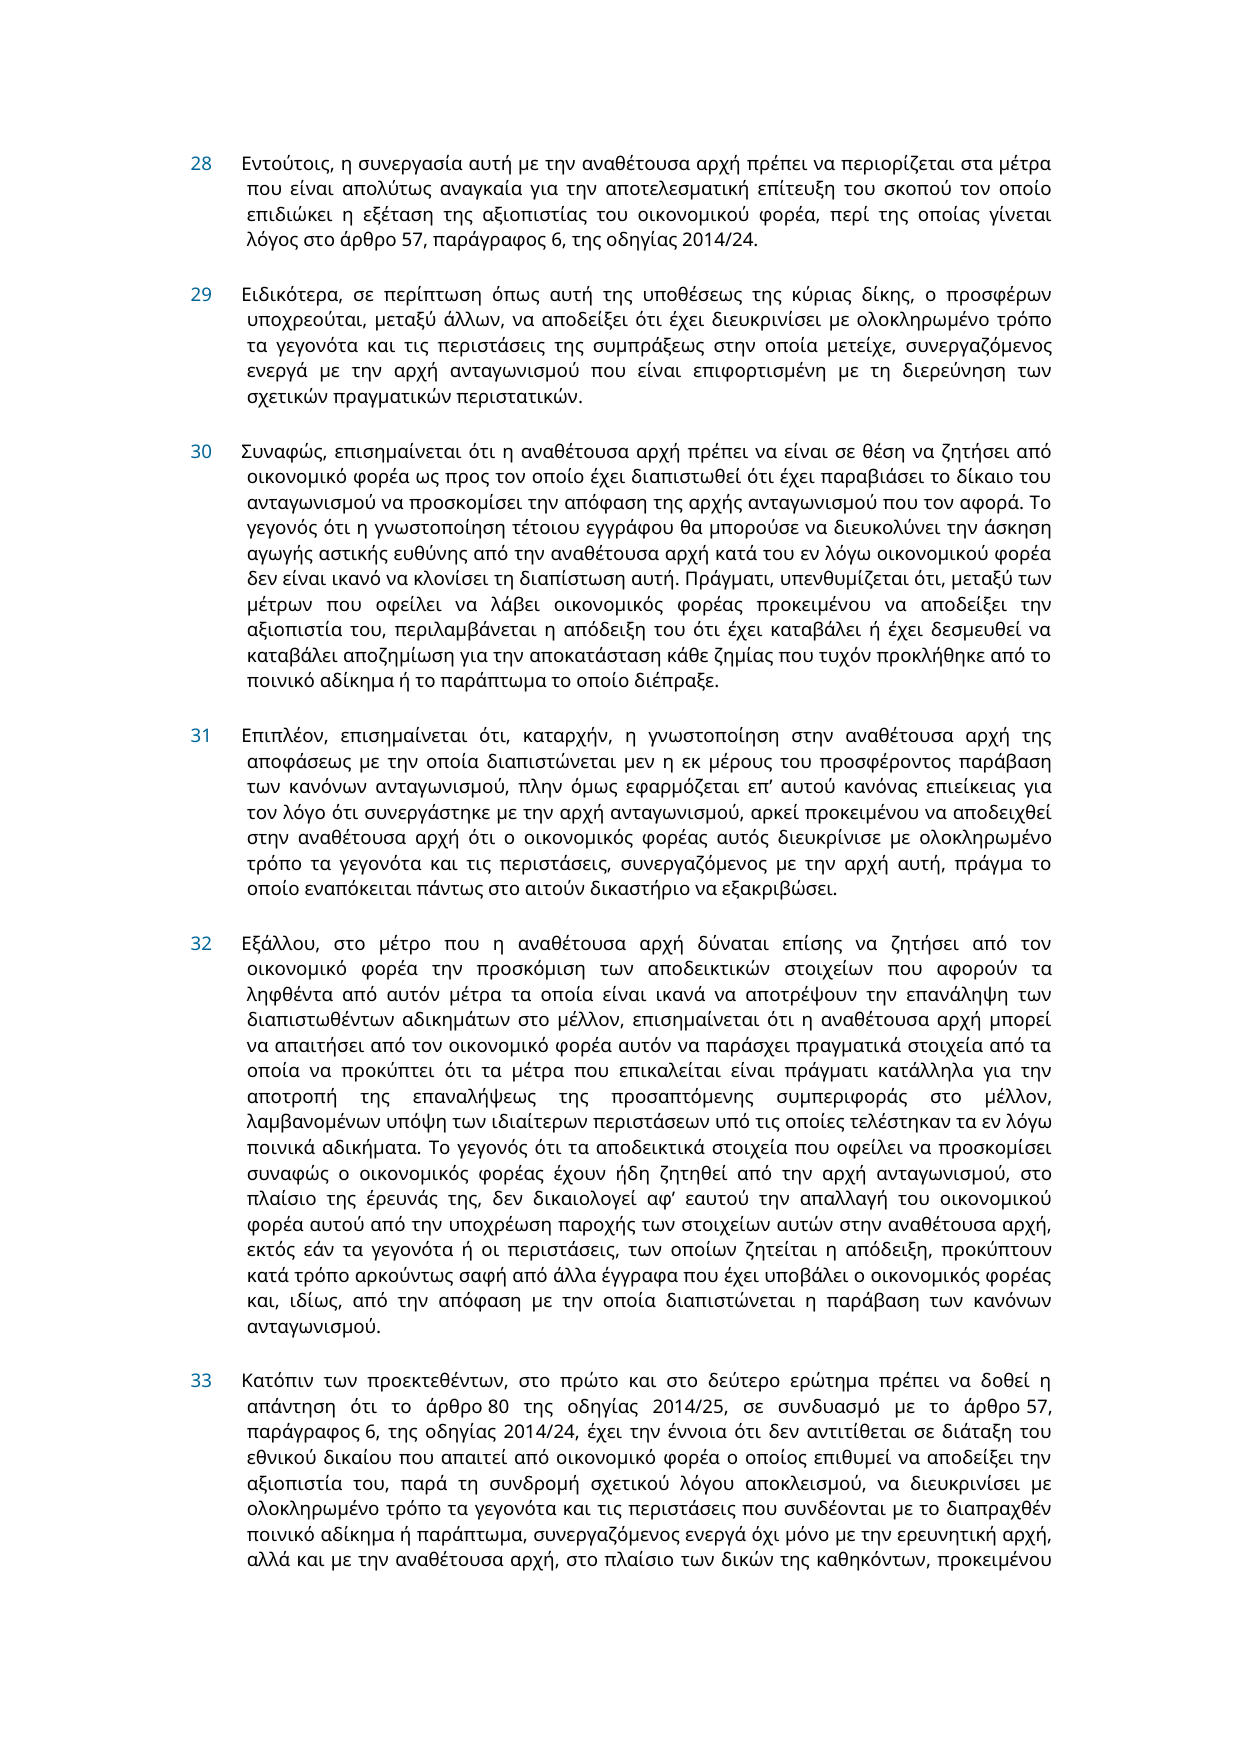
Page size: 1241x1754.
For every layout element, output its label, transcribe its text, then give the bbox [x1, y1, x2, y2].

text 30 Συναφώς, επισημαίνεται ότι η αναθέτουσα αρχή πρέπει να είναι σε θέση να ζητήσει από οικονομικό φορέα ως προς τον οποίο έχει διαπιστωθεί ότι έχει παραβιάσει το δίκαιο του ανταγωνισμού να προσκομίσει την απόφαση της αρχής ανταγωνισμού που τον αφορά. Το γεγονός ότι η γνωστοποίηση τέτοιου εγγράφου θα μπορούσε να διευκολύνει την άσκηση αγωγής αστικής ευθύνης από την αναθέτουσα αρχή κατά του εν λόγω οικονομικού φορέα δεν είναι ικανό να κλονίσει τη διαπίστωση αυτή. Πράγματι, υπενθυμίζεται ότι, μεταξύ των μέτρων που οφείλει να λάβει οικονομικός φορέας προκειμένου να αποδείξει την αξιοπιστία του, περιλαμβάνεται η απόδειξη του ότι έχει καταβάλει ή έχει δεσμευθεί να καταβάλει αποζημίωση για την αποκατάσταση κάθε ζημίας που τυχόν προκλήθηκε από το ποινικό αδίκημα ή το παράπτωμα το οποίο διέπραξε. [190, 438, 1053, 693]
text 32 Εξάλλου, στο μέτρο που η αναθέτουσα αρχή δύναται επίσης να ζητήσει από τον οικονομικό φορέα την προσκόμιση των αποδεικτικών στοιχείων που αφορούν τα ληφθέντα από αυτόν μέτρα τα οποία είναι ικανά να αποτρέψουν την επανάληψη των διαπιστωθέντων αδικημάτων στο μέλλον, επισημαίνεται ότι η αναθέτουσα αρχή μπορεί να απαιτήσει από τον οικονομικό φορέα αυτόν να παράσχει πραγματικά στοιχεία από τα οποία να προκύπτει ότι τα μέτρα που επικαλείται είναι πράγματι κατάλληλα για την αποτροπή της επαναλήψεως της προσαπτόμενης συμπεριφοράς στο μέλλον, λαμβανομένων υπόψη των ιδιαίτερων περιστάσεων υπό τις οποίες τελέστηκαν τα εν λόγω ποινικά αδικήματα. Το γεγονός ότι τα αποδεικτικά στοιχεία που οφείλει να προσκομίσει συναφώς ο οικονομικός φορέας έχουν ήδη ζητηθεί από την αρχή ανταγωνισμού, στο πλαίσιο της έρευνάς της, δεν δικαιολογεί αφ’ εαυτού την απαλλαγή του οικονομικού φορέα αυτού από την υποχρέωση παροχής των στοιχείων αυτών στην αναθέτουσα αρχή, εκτός εάν τα γεγονότα ή οι περιστάσεις, των οποίων ζητείται η απόδειξη, προκύπτουν κατά τρόπο αρκούντως σαφή από άλλα έγγραφα που έχει υποβάλει ο οικονομικός φορέας και, ιδίως, από την απόφαση με την οποία διαπιστώνεται η παράβαση των κανόνων ανταγωνισμού. [190, 930, 1053, 1338]
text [190, 1368, 1053, 1572]
text 28 Εντούτοις, η συνεργασία αυτή με την αναθέτουσα αρχή πρέπει να περιορίζεται στα μέτρα που είναι απολύτως αναγκαία για την αποτελεσματική επίτευξη του σκοπού τον οποίο επιδιώκει η εξέταση της αξιοπιστίας του οικονομικού φορέα, περί της οποίας γίνεται λόγος στο άρθρο 57, παράγραφος 6, της οδηγίας 2014/24. [190, 150, 1053, 252]
text 29 Ειδικότερα, σε περίπτωση όπως αυτή της υποθέσεως της κύριας δίκης, ο προσφέρων υποχρεούται, μεταξύ άλλων, να αποδείξει ότι έχει διευκρινίσει με ολοκληρωμένο τρόπο τα γεγονότα και τις περιστάσεις της συμπράξεως στην οποία μετείχε, συνεργαζόμενος ενεργά με την αρχή ανταγωνισμού που είναι επιφορτισμένη με τη διερεύνηση των σχετικών πραγματικών περιστατικών. [190, 281, 1053, 409]
text 31 Επιπλέον, επισημαίνεται ότι, καταρχήν, η γνωστοποίηση στην αναθέτουσα αρχή της αποφάσεως με την οποία διαπιστώνεται μεν η εκ μέρους του προσφέροντος παράβαση των κανόνων ανταγωνισμού, πλην όμως εφαρμόζεται επ’ αυτού κανόνας επιείκειας για τον λόγο ότι συνεργάστηκε με την αρχή ανταγωνισμού, αρκεί προκειμένου να αποδειχθεί στην αναθέτουσα αρχή ότι ο οικονομικός φορέας αυτός διευκρίνισε με ολοκληρωμένο τρόπο τα γεγονότα και τις περιστάσεις, συνεργαζόμενος με την αρχή αυτή, πράγμα το οποίο εναπόκειται πάντως στο αιτούν δικαστήριο να εξακριβώσει. [190, 722, 1053, 901]
